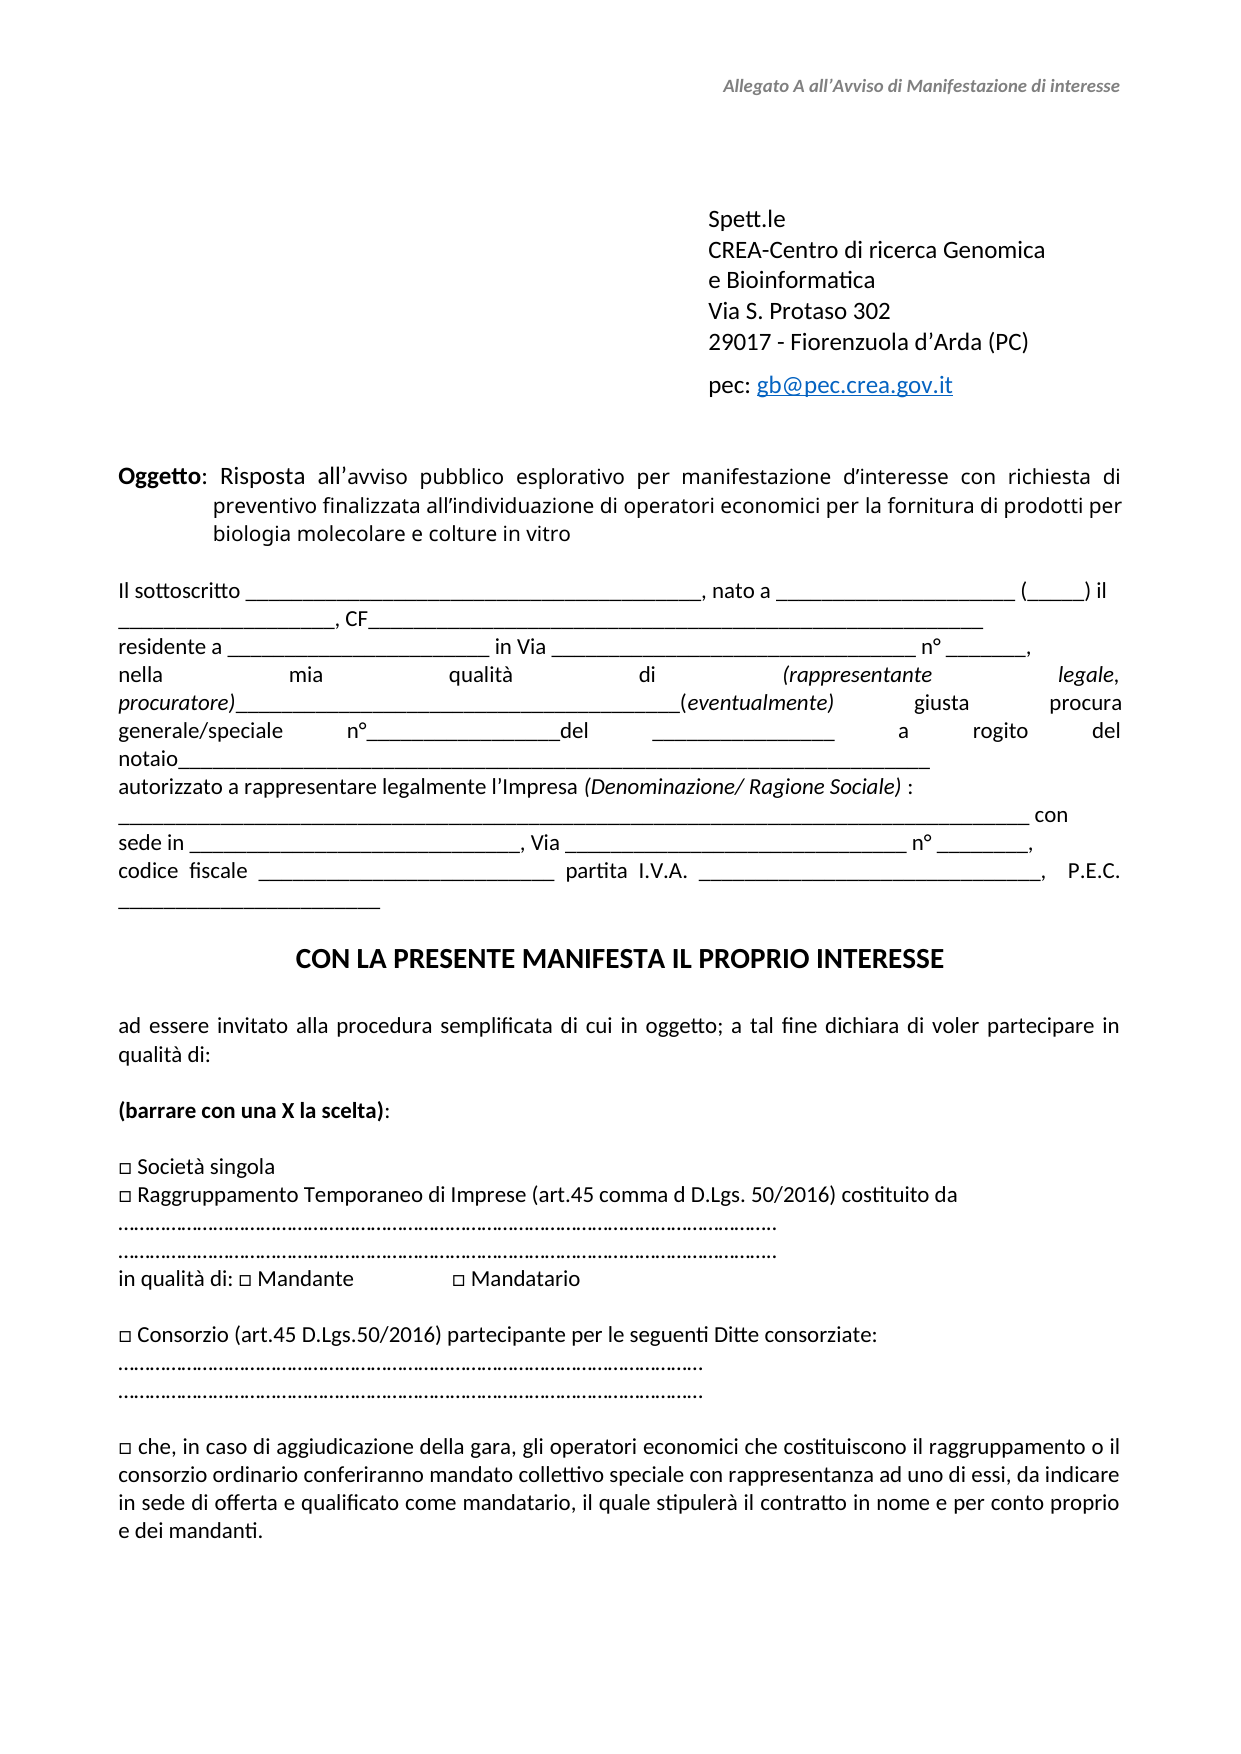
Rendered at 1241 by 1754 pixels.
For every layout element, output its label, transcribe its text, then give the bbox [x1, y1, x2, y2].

text ________________________________________________________________________________ con [118, 800, 1122, 828]
text residente a _______________________ in Via ________________________________ n° _______, [118, 632, 1122, 660]
text (barrare con una X la scelta): [118, 1096, 1122, 1124]
text Oggetto: Risposta all’avviso pubblico esplorativo per manifestazione d’interesse con richiesta di preventivo finalizzata all’individuazione di operatori economici per la fornitura di prodotti per biologia molecolare e colture in vitro [118, 460, 1122, 548]
text in qualità di: □ Mandante □ Mandatario [118, 1264, 1122, 1292]
text 29017 - Fiorenzuola d’Arda (PC) [118, 326, 1122, 356]
text sede in _____________________________, Via ______________________________ n° ________, [118, 828, 1122, 856]
text ad essere invitato alla procedura semplificata di cui in oggetto; a tal fine dichiara di voler partecipare in qualità di: [118, 1012, 1122, 1068]
text Spett.le [634, 204, 1122, 234]
text CON LA PRESENTE MANIFESTA IL PROPRIO INTERESSE [118, 940, 1122, 976]
text □ che, in caso di aggiudicazione della gara, gli operatori economici che costituiscono il raggruppamento o il consorzio ordinario conferiranno mandato collettivo speciale con rappresentanza ad uno di essi, da indicare in sede di offerta e qualificato come mandatario, il quale stipulerà il contratto in nome e per conto proprio e dei mandanti. [118, 1432, 1122, 1544]
text Il sottoscritto ________________________________________, nato a _____________________ (_____) il ___________________, CF______________________________________________________ [118, 576, 1122, 632]
text CREA-Centro di ricerca Genomica [118, 234, 1122, 265]
text pec: gb@pec.crea.gov.it [118, 369, 1122, 399]
text □ Società singola [118, 1152, 1122, 1180]
text nella mia qualità di (rappresentante legale, procuratore)_______________________________________(eventualmente) giusta procura generale/speciale n°_________________del ________________ a rogito del notaio__________________________________________________________________ [118, 660, 1122, 772]
text …………………………………………………………………………………………………………….. [118, 1236, 1122, 1264]
text Via S. Protaso 302 [118, 295, 1122, 326]
text e Bioinformatica [118, 265, 1122, 295]
text □ Consorzio (art.45 D.Lgs.50/2016) partecipante per le seguenti Ditte consorziate: [118, 1320, 1122, 1348]
text ………………………………………………………………………………………………… [118, 1376, 1122, 1404]
text …………………………………………………………………………………………………………….. [118, 1208, 1122, 1236]
text ………………………………………………………………………………………………… [118, 1348, 1122, 1376]
text codice fiscale __________________________ partita I.V.A. ______________________________, P.E.C. _______________________ [118, 856, 1122, 912]
text autorizzato a rappresentare legalmente l’Impresa (Denominazione/ Ragione Sociale) : [118, 772, 1122, 800]
text □ Raggruppamento Temporaneo di Imprese (art.45 comma d D.Lgs. 50/2016) costituito da [118, 1180, 1122, 1208]
